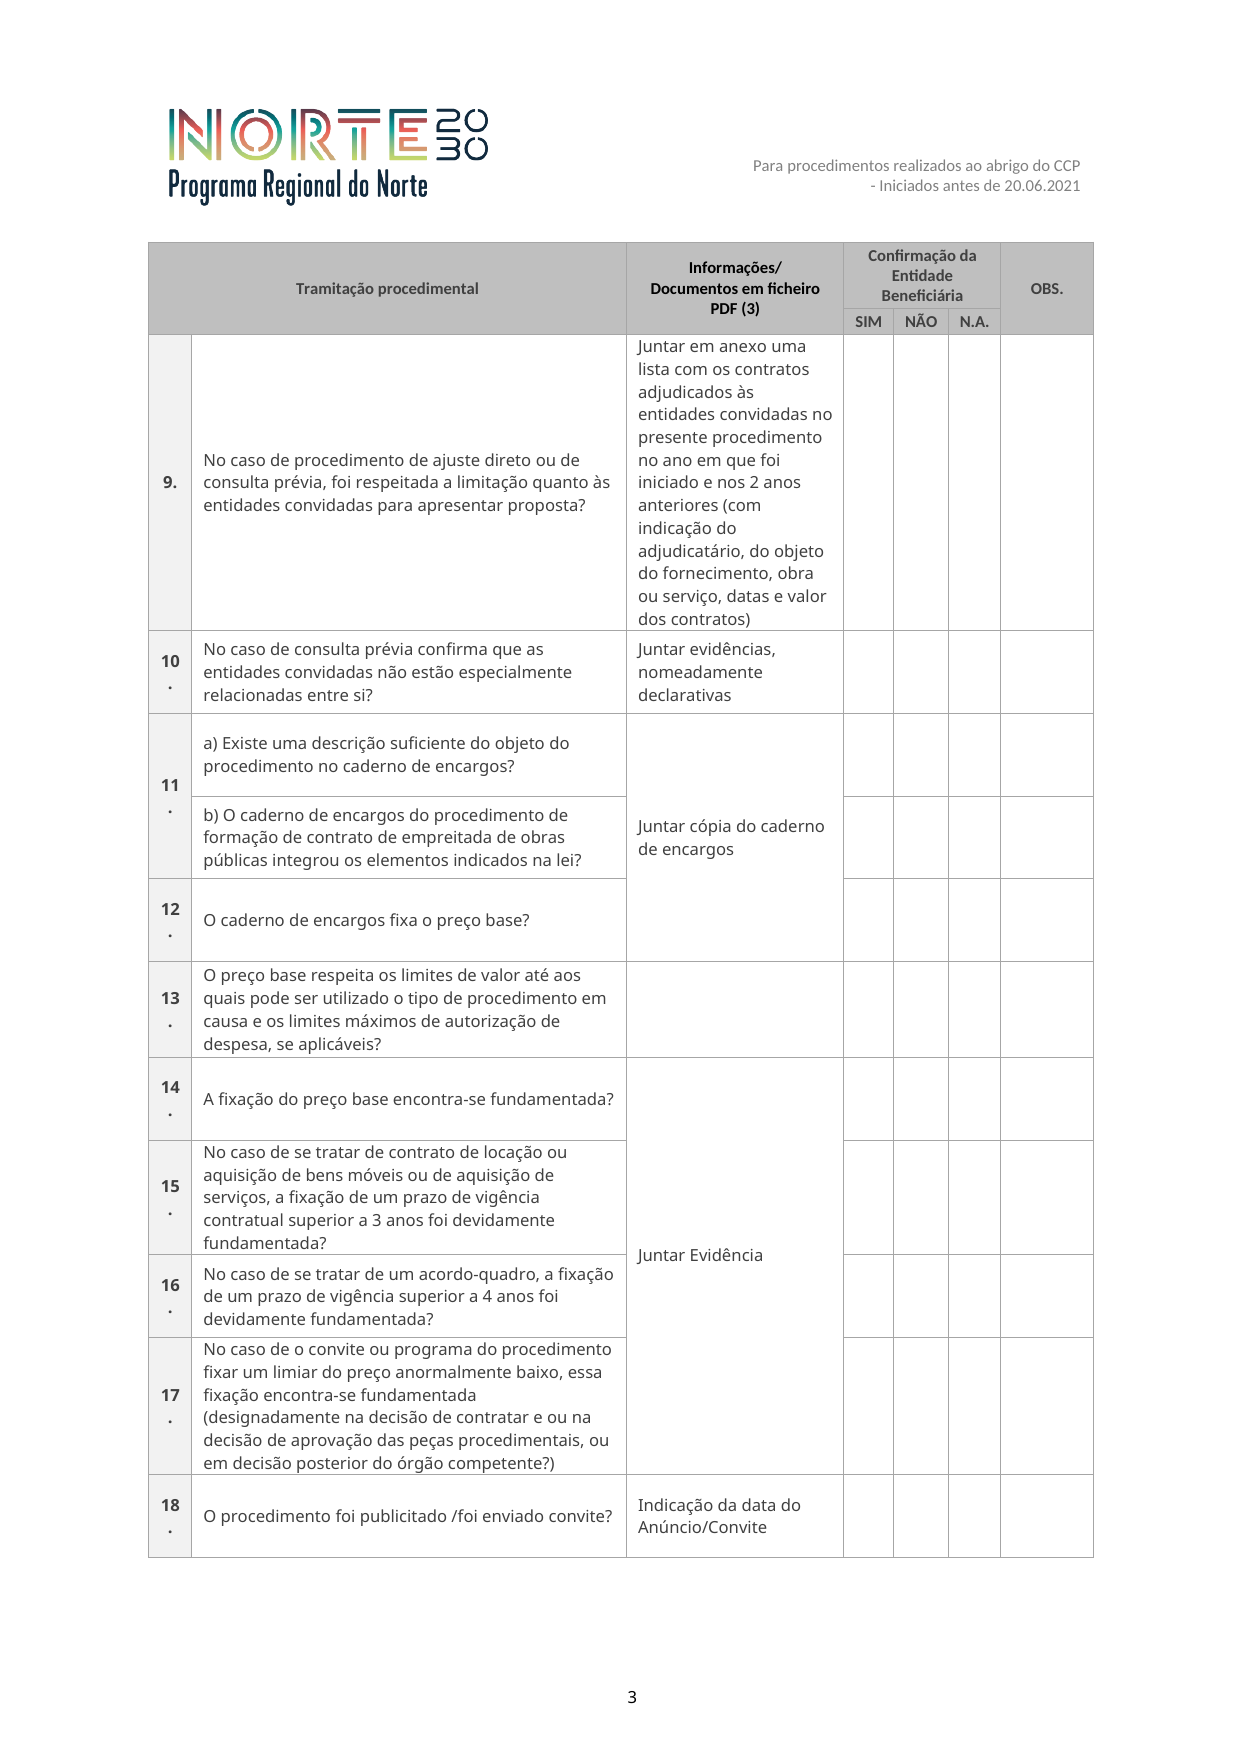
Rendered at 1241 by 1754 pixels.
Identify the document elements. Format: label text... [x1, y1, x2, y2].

table_cell Juntar evidências, nomeadamente declarativas [627, 631, 843, 713]
table_cell [949, 962, 1000, 1057]
table_cell Juntar em anexo uma lista com os contratos adjudicados às entidades convidadas no presente procedimento no ano em que foi iniciado e nos 2 anos anteriores (com indicação do adjudicatário, do objeto do fornecimento, obra ou serviço, datas e valor dos contratos) [627, 335, 843, 630]
table_cell [844, 1338, 893, 1474]
table_cell [894, 962, 948, 1057]
table_cell [894, 1338, 948, 1474]
table_cell [894, 879, 948, 961]
table_cell [844, 797, 893, 878]
table_cell [844, 1058, 893, 1140]
table_cell A fixação do preço base encontra-se fundamentada? [192, 1058, 626, 1140]
picture [169, 108, 488, 206]
table_cell Indicação da data do Anúncio/Convite [627, 1475, 843, 1557]
table_cell [894, 1141, 948, 1254]
table_header Informações/ Documentos em ficheiro PDF (3) [627, 243, 843, 334]
table_cell Juntar Evidência [627, 1058, 843, 1474]
table_cell [894, 1058, 948, 1140]
table_cell N.A. [949, 309, 1000, 334]
table_header OBS. [1001, 243, 1093, 334]
table_cell [949, 1058, 1000, 1140]
table_cell SIM [844, 309, 893, 334]
table_cell O caderno de encargos fixa o preço base? [192, 879, 626, 961]
table_cell O preço base respeita os limites de valor até aos quais pode ser utilizado o tipo de procedimento em causa e os limites máximos de autorização de despesa, se aplicáveis? [192, 962, 626, 1057]
table_cell 16. [149, 1255, 191, 1337]
table_cell [894, 631, 948, 713]
table_cell [1001, 797, 1093, 878]
table_cell 13. [149, 962, 191, 1057]
table_cell [1001, 714, 1093, 796]
table_cell a) Existe uma descrição suficiente do objeto do procedimento no caderno de encargos? [192, 714, 626, 796]
table_cell [894, 335, 948, 630]
table_cell 12. [149, 879, 191, 961]
table_cell [1001, 1255, 1093, 1337]
table_cell [1001, 1141, 1093, 1254]
table_cell [949, 1338, 1000, 1474]
table_cell [1001, 631, 1093, 713]
table_cell [627, 962, 843, 1057]
table_cell [949, 1475, 1000, 1557]
table_cell No caso de o convite ou programa do procedimento fixar um limiar do preço anormalmente baixo, essa fixação encontra-se fundamentada (designadamente na decisão de contratar e ou na decisão de aprovação das peças procedimentais, ou em decisão posterior do órgão competente?) [192, 1338, 626, 1474]
table_cell [844, 1255, 893, 1337]
table_cell [949, 335, 1000, 630]
table_cell [949, 879, 1000, 961]
table_cell 18. [149, 1475, 191, 1557]
table_cell [1001, 962, 1093, 1057]
table_cell [949, 1255, 1000, 1337]
table_cell 14. [149, 1058, 191, 1140]
table_cell [1001, 335, 1093, 630]
table_header Confirmação da Entidade Beneficiária [844, 243, 1000, 308]
table_cell [1001, 1058, 1093, 1140]
table_cell 9. [149, 335, 191, 630]
table_cell No caso de procedimento de ajuste direto ou de consulta prévia, foi respeitada a limitação quanto às entidades convidadas para apresentar proposta? [192, 335, 626, 630]
table_cell b) O caderno de encargos do procedimento de formação de contrato de empreitada de obras públicas integrou os elementos indicados na lei? [192, 797, 626, 878]
table_cell [844, 1141, 893, 1254]
table_cell Juntar cópia do caderno de encargos [627, 714, 843, 961]
table_cell [844, 631, 893, 713]
table_cell No caso de consulta prévia confirma que as entidades convidadas não estão especialmente relacionadas entre si? [192, 631, 626, 713]
table_cell [894, 1475, 948, 1557]
table_cell [894, 797, 948, 878]
table_cell [844, 879, 893, 961]
table_cell 15. [149, 1141, 191, 1254]
table_cell No caso de se tratar de contrato de locação ou aquisição de bens móveis ou de aquisição de serviços, a fixação de um prazo de vigência contratual superior a 3 anos foi devidamente fundamentada? [192, 1141, 626, 1254]
table_cell [894, 1255, 948, 1337]
table_cell O procedimento foi publicitado /foi enviado convite? [192, 1475, 626, 1557]
table_cell 17. [149, 1338, 191, 1474]
table_cell [844, 714, 893, 796]
table_cell NÃO [894, 309, 948, 334]
table_cell [844, 335, 893, 630]
table_cell [949, 1141, 1000, 1254]
table_cell [949, 714, 1000, 796]
table_cell [844, 962, 893, 1057]
table_cell [844, 1475, 893, 1557]
table_cell [1001, 879, 1093, 961]
table_cell [1001, 1338, 1093, 1474]
table_cell 10. [149, 631, 191, 713]
table_cell [949, 631, 1000, 713]
table_cell No caso de se tratar de um acordo-quadro, a fixação de um prazo de vigência superior a 4 anos foi devidamente fundamentada? [192, 1255, 626, 1337]
table_header Tramitação procedimental [149, 243, 626, 334]
table_cell [1001, 1475, 1093, 1557]
table_cell 11. [149, 714, 191, 878]
table_cell [894, 714, 948, 796]
table_cell [949, 797, 1000, 878]
